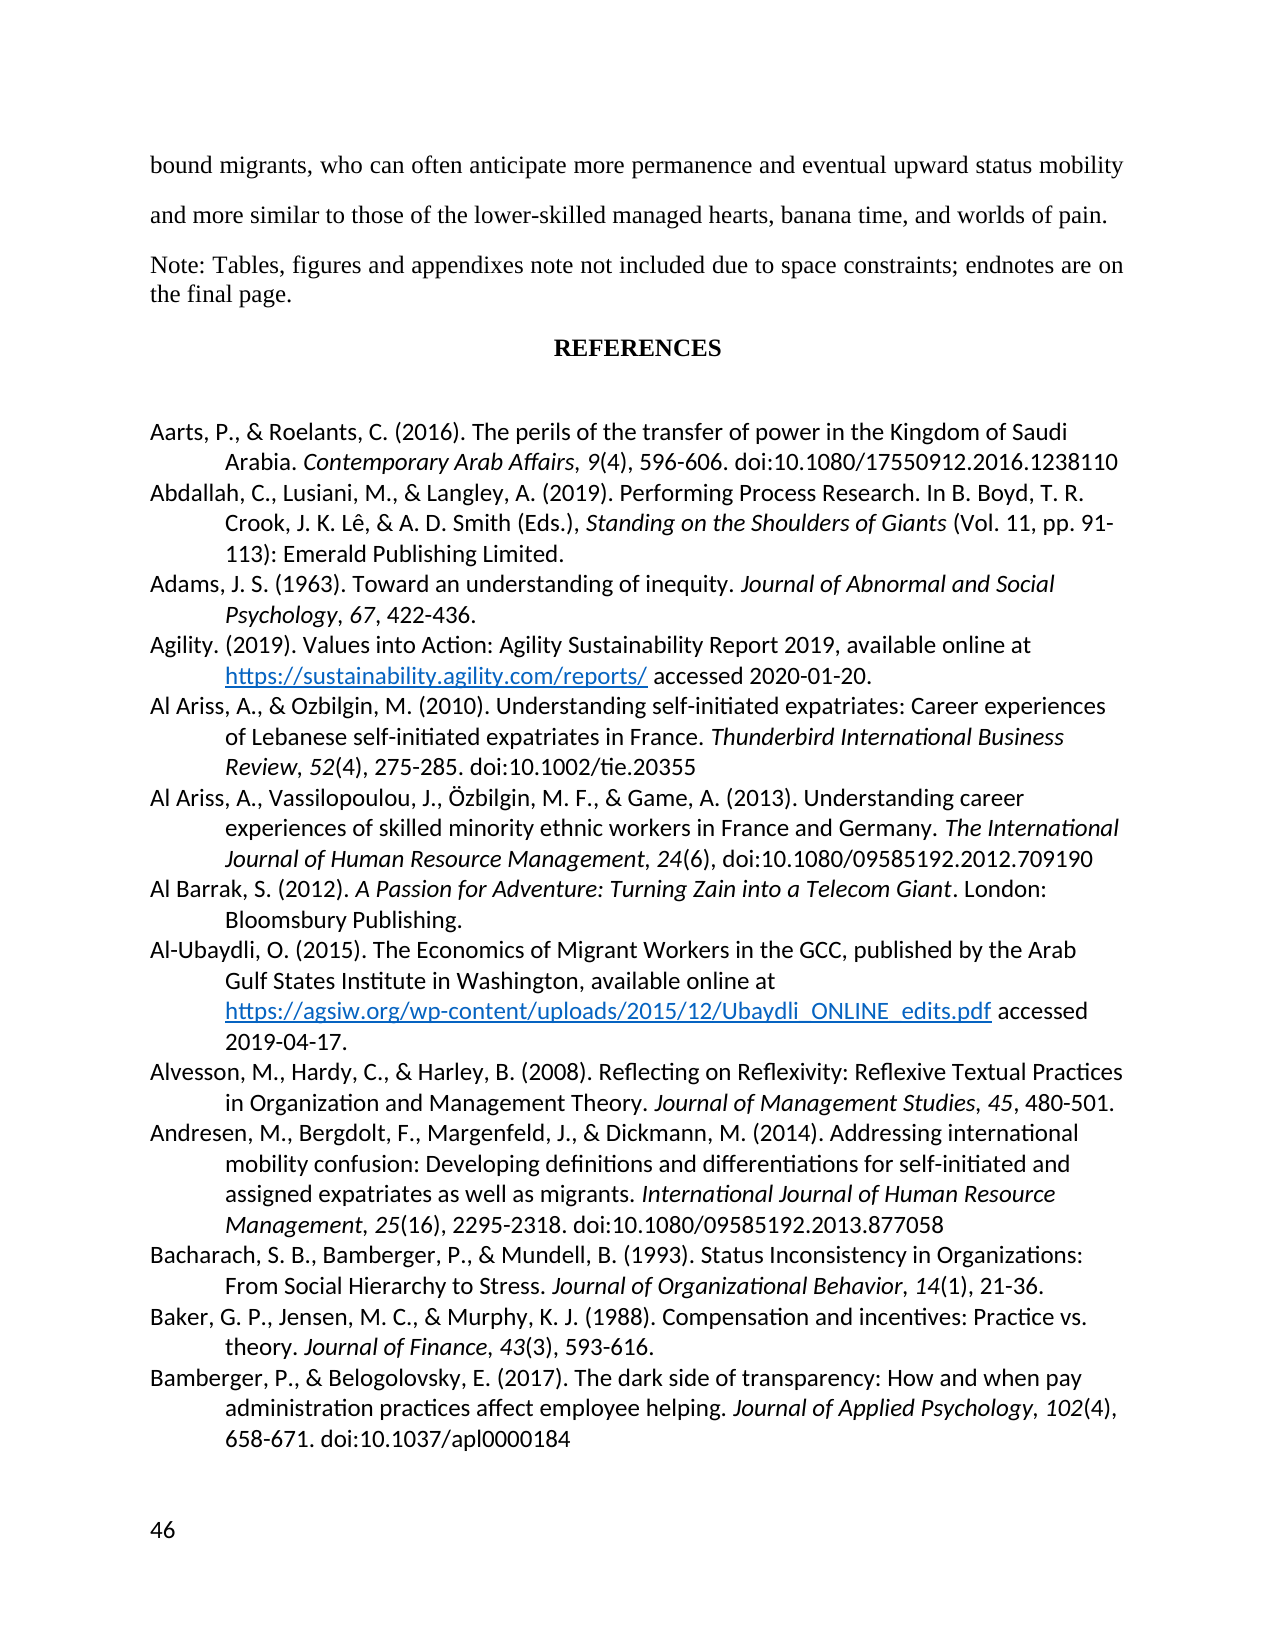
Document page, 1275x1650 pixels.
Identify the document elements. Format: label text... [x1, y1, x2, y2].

text Note: Tables, figures and appendixes note not included due to space constraints; endnotes are on the final page. [150, 251, 1125, 308]
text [150, 150, 1125, 229]
text Alvesson, M., Hardy, C., & Harley, B. (2008). Reflecting on Reflexivity: Reflexive Textual Practices in Organization and Management Theory. Journal of Management Studies, 45, 480-501. [150, 1057, 1125, 1118]
text Al Ariss, A., & Ozbilgin, M. (2010). Understanding self-initiated expatriates: Career experiences of Lebanese self-initiated expatriates in France. Thunderbird International Business Review, 52(4), 275-285. doi:10.1002/tie.20355 [150, 690, 1125, 782]
text Al Barrak, S. (2012). A Passion for Adventure: Turning Zain into a Telecom Giant. London: Bloomsbury Publishing. [150, 873, 1125, 934]
text Al Ariss, A., Vassilopoulou, J., Özbilgin, M. F., & Game, A. (2013). Understanding career experiences of skilled minority ethnic workers in France and Germany. The International Journal of Human Resource Management, 24(6), doi:10.1080/09585192.2012.709190 [150, 782, 1125, 873]
text Agility. (2019). Values into Action: Agility Sustainability Report 2019, available online at https://sustainability.agility.com/reports/ accessed 2020-01-20. [150, 629, 1125, 690]
subtitle References [150, 333, 1125, 362]
text Al-Ubaydli, O. (2015). The Economics of Migrant Workers in the GCC, published by the Arab Gulf States Institute in Washington, available online at https://agsiw.org/wp-content/uploads/2015/12/Ubaydli_ONLINE_edits.pdf accessed 2019-04-17. [150, 934, 1125, 1057]
text Baker, G. P., Jensen, M. C., & Murphy, K. J. (1988). Compensation and incentives: Practice vs. theory. Journal of Finance, 43(3), 593-616. [150, 1301, 1125, 1362]
text Adams, J. S. (1963). Toward an understanding of inequity. Journal of Abnormal and Social Psychology, 67, 422-436. [150, 568, 1125, 629]
text Andresen, M., Bergdolt, F., Margenfeld, J., & Dickmann, M. (2014). Addressing international mobility confusion: Developing definitions and differentiations for self-initiated and assigned expatriates as well as migrants. International Journal of Human Resource Management, 25(16), 2295-2318. doi:10.1080/09585192.2013.877058 [150, 1118, 1125, 1240]
text Bacharach, S. B., Bamberger, P., & Mundell, B. (1993). Status Inconsistency in Organizations: From Social Hierarchy to Stress. Journal of Organizational Behavior, 14(1), 21-36. [150, 1240, 1125, 1301]
text Aarts, P., & Roelants, C. (2016). The perils of the transfer of power in the Kingdom of Saudi Arabia. Contemporary Arab Affairs, 9(4), 596-606. doi:10.1080/17550912.2016.1238110 [150, 416, 1125, 477]
text Abdallah, C., Lusiani, M., & Langley, A. (2019). Performing Process Research. In B. Boyd, T. R. Crook, J. K. Lê, & A. D. Smith (Eds.), Standing on the Shoulders of Giants (Vol. 11, pp. 91-113): Emerald Publishing Limited. [150, 477, 1125, 568]
text Bamberger, P., & Belogolovsky, E. (2017). The dark side of transparency: How and when pay administration practices affect employee helping. Journal of Applied Psychology, 102(4), 658-671. doi:10.1037/apl0000184 [150, 1362, 1125, 1453]
